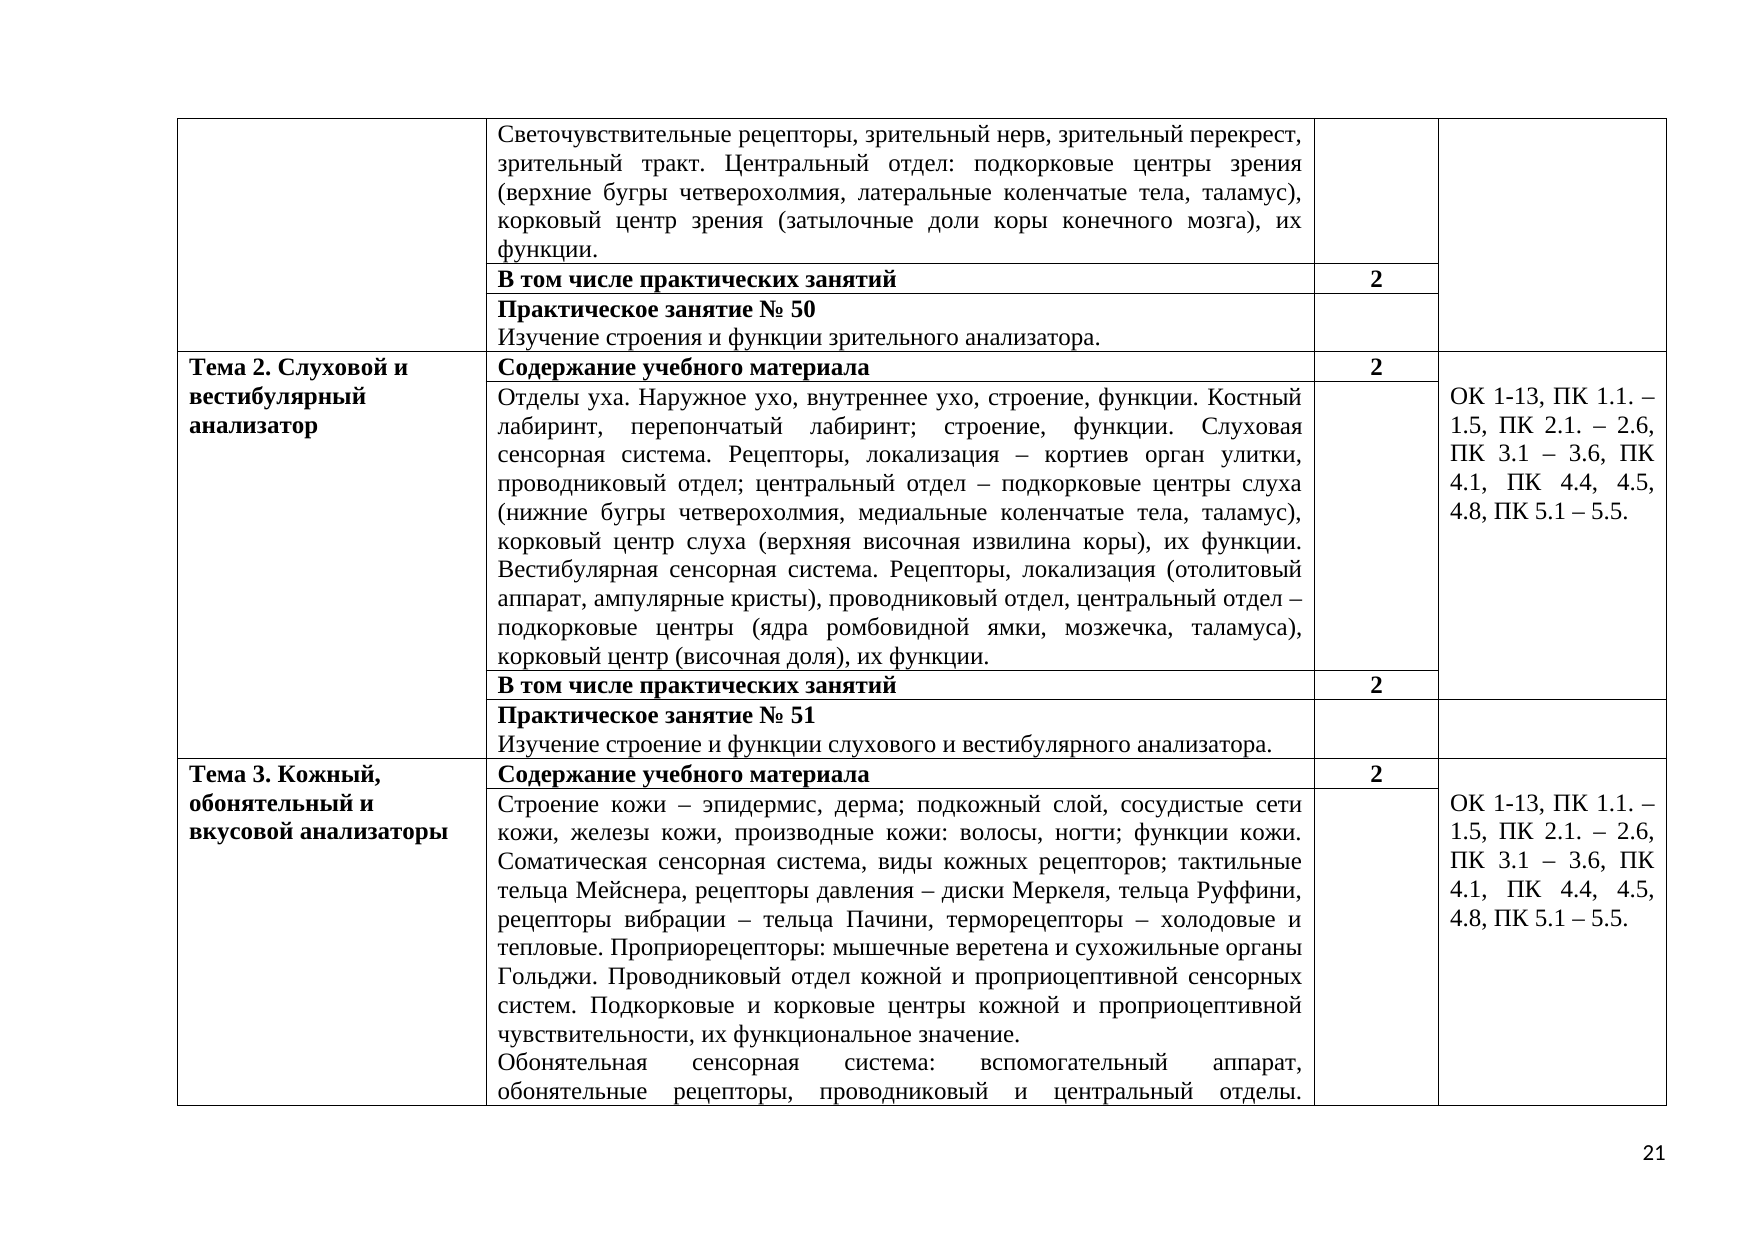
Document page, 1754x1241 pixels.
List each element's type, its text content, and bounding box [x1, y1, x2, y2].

table_cell [1315, 789, 1438, 1105]
table_cell [1315, 382, 1438, 669]
table_cell Практическое занятие № 51 Изучение строение и функции слухового и вестибулярного анализатора. [487, 700, 1314, 758]
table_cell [487, 119, 1314, 263]
table_cell [1439, 700, 1666, 758]
table_cell [1315, 700, 1438, 758]
table_cell 2 [1315, 671, 1438, 699]
table_cell 2 [1315, 264, 1438, 293]
table_cell [1315, 294, 1438, 351]
table_cell В том числе практических занятий [487, 264, 1314, 293]
table_cell В том числе практических занятий [487, 671, 1314, 699]
table_cell 2 [1315, 759, 1438, 788]
table_cell Тема 2. Слуховой и вестибулярный анализатор [178, 352, 486, 758]
table_cell ОК 1-13, ПК 1.1. – 1.5, ПК 2.1. – 2.6, ПК 3.1 – 3.6, ПК 4.1, ПК 4.4, 4.5, 4.8, ПК 5.1 – 5.5. [1439, 759, 1666, 1105]
table_cell Отделы уха. Наружное ухо, внутреннее ухо, строение, функции. Костный лабиринт, перепончатый лабиринт; строение, функции. Слуховая сенсорная система. Рецепторы, локализация – кортиев орган улитки, проводниковый отдел; центральный отдел – подкорковые центры слуха (нижние бугры четверохолмия, медиальные коленчатые тела, таламус), корковый центр слуха (верхняя височная извилина коры), их функции. Вестибулярная сенсорная система. Рецепторы, локализация (отолитовый аппарат, ампулярные кристы), проводниковый отдел, центральный отдел – подкорковые центры (ядра ромбовидной ямки, мозжечка, таламуса), корковый центр (височная доля), их функции. [487, 382, 1314, 669]
table_cell Содержание учебного материала [487, 352, 1314, 381]
table_cell Тема 3. Кожный, обонятельный и вкусовой анализаторы [178, 759, 486, 1105]
table_cell ОК 1-13, ПК 1.1. – 1.5, ПК 2.1. – 2.6, ПК 3.1 – 3.6, ПК 4.1, ПК 4.4, 4.5, 4.8, ПК 5.1 – 5.5. [1439, 352, 1666, 699]
table_cell 2 [1315, 119, 1438, 263]
table_cell 2 [1315, 352, 1438, 381]
table_cell Содержание учебного материала [487, 759, 1314, 788]
table_cell Практическое занятие № 50 Изучение строения и функции зрительного анализатора. [487, 294, 1314, 351]
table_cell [487, 789, 1314, 1105]
